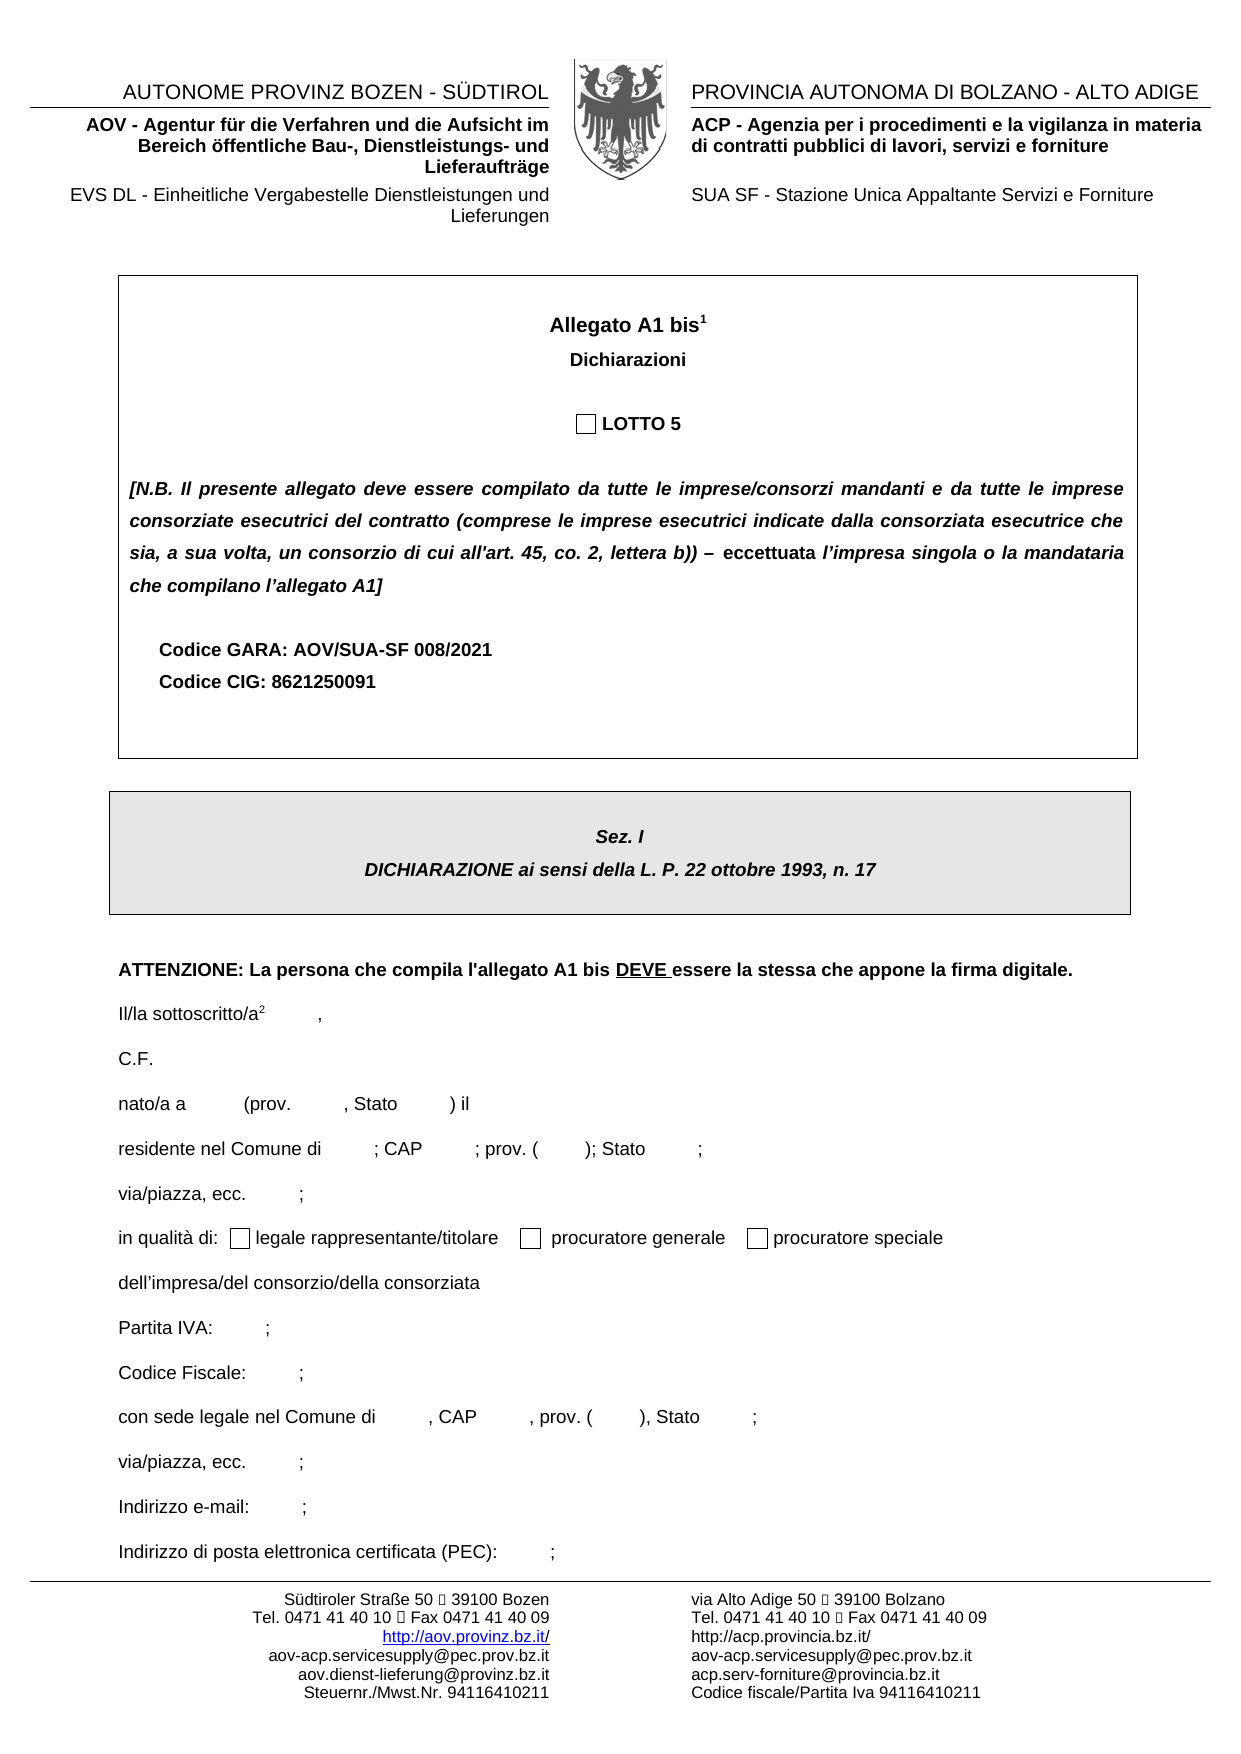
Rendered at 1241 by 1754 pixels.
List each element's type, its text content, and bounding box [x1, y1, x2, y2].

text ATTENZIONE: La persona che compila l'allegato A1 bis DEVE essere la stessa che appone la firma digitale. [118, 958, 1122, 980]
text DICHIARAZIONE ai sensi della L. P. 22 ottobre 1993, n. 17 [110, 855, 1130, 880]
text Indirizzo di posta elettronica certificata (PEC): ; [118, 1541, 1122, 1562]
text in qualità di: legale rappresentante/titolare procuratore generale procuratore speciale [118, 1227, 1122, 1249]
text Codice Fiscale: ; [118, 1362, 1122, 1383]
text con sede legale nel Comune di , , prov. ( ), Stato ; [118, 1406, 1122, 1428]
text dell’impresa/del consorzio/della consorziata [118, 1272, 1122, 1293]
text C.F. [118, 1048, 1122, 1069]
text Sez. I [110, 823, 1130, 848]
text Il/la sottoscritto/a , [118, 1003, 1122, 1025]
picture [574, 59, 667, 180]
text residente nel Comune di ; ; prov. ( ); Stato ; [118, 1138, 1122, 1159]
text via/piazza, ecc. ; [118, 1182, 1122, 1204]
table_header Allegato A1 bis Dichiarazioni LOTTO 5 [N.B. Il presente allegato deve essere compilato da tutte le imprese/consorzi mandanti e da tutte le imprese consorziate esecutrici del contratto (comprese le imprese esecutrici indicate dalla consorziata esecutrice che sia, a sua volta, un consorzio di cui all'art. 45, co. 2, lettera b)) – eccettuata l’impresa singola o la mandataria che compilano l’allegato A1] Codice GARA: AOV/SUA-SF 008/2021 Codice CIG: 8621250091 [119, 276, 1137, 757]
text nato/a a (prov. , Stato ) il [118, 1093, 1122, 1114]
text via/piazza, ecc. ; [118, 1451, 1122, 1473]
text Partita IVA: ; [118, 1317, 1122, 1338]
text Indirizzo e-mail: ; [118, 1496, 1122, 1517]
